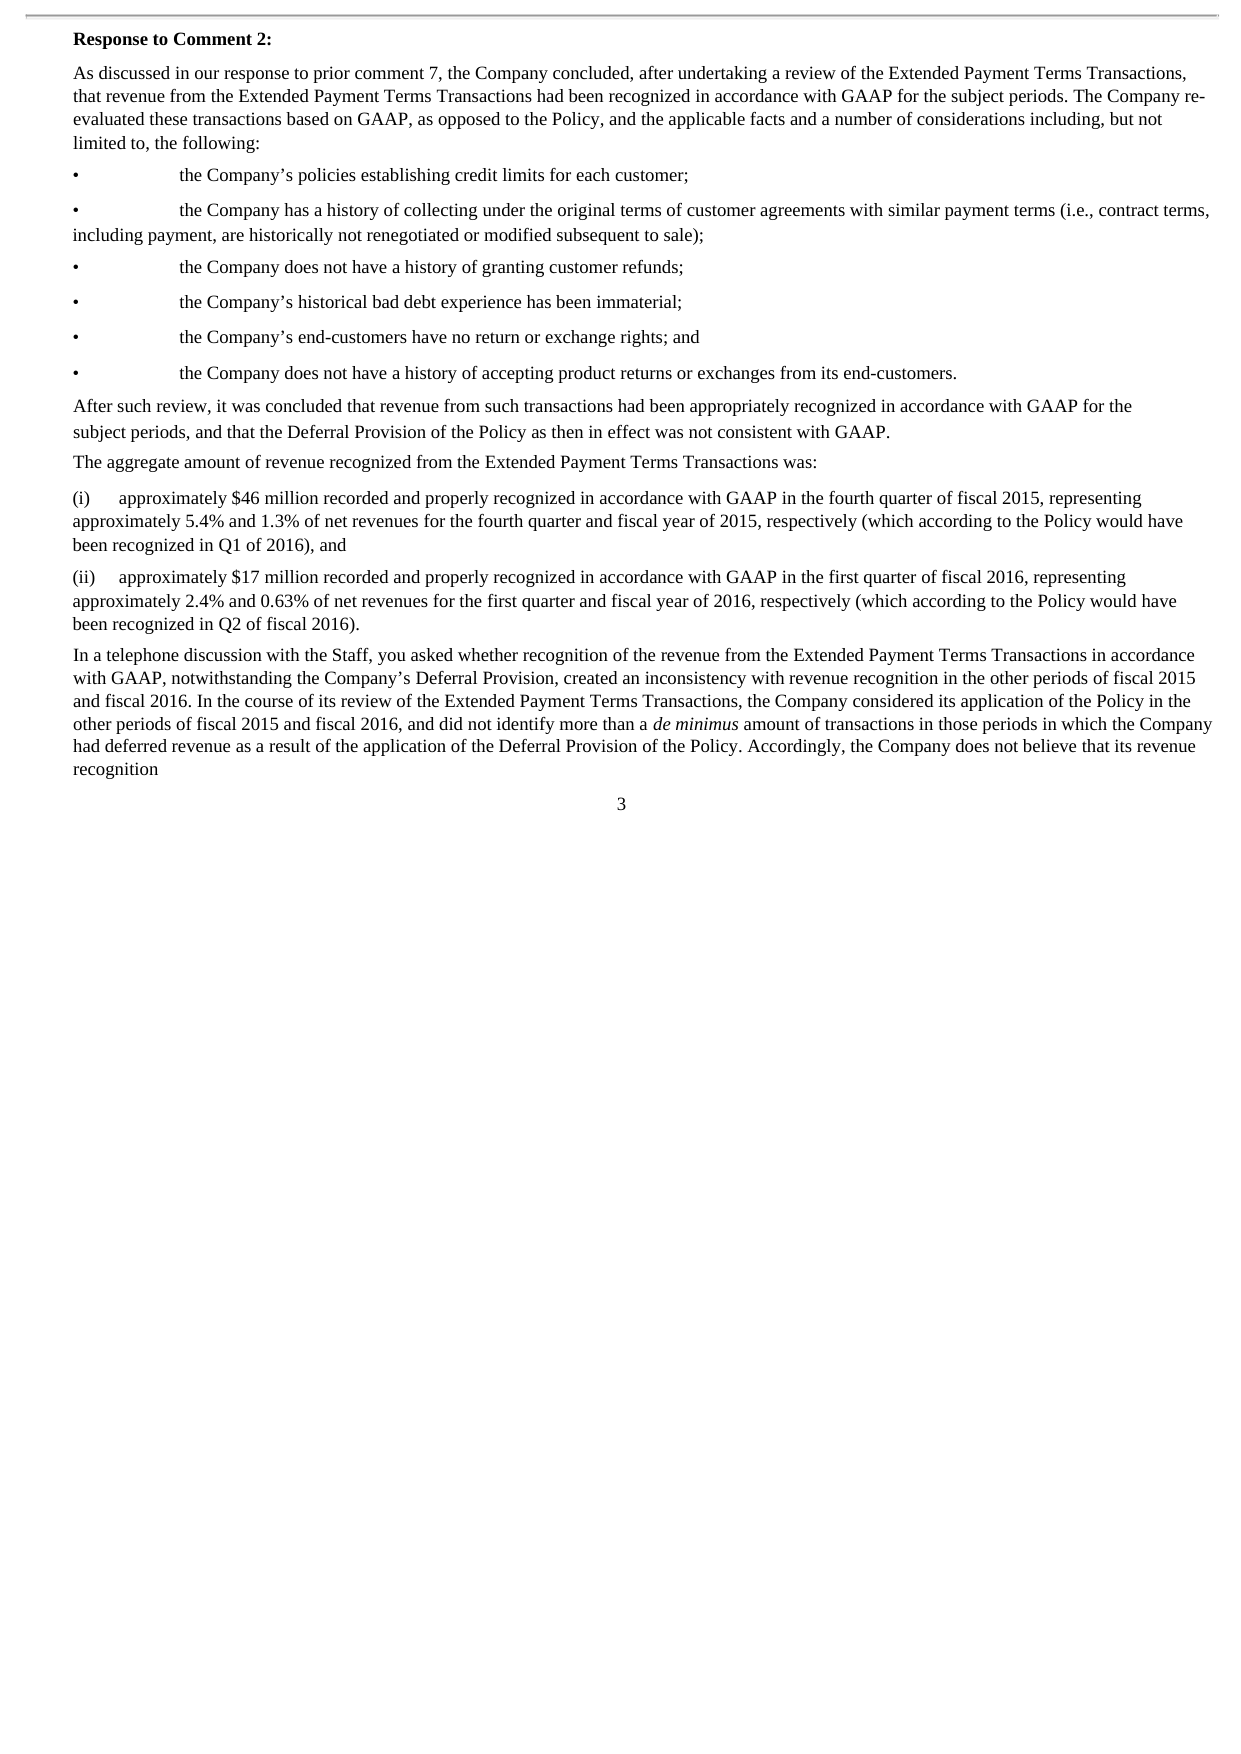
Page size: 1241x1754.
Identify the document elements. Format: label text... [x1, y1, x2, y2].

text In a telephone discussion with the Staff, you asked whether recognition of the revenue from the Extended Payment Terms Transactions in accordance with GAAP, notwithstanding the Company’s Deferral Provision, created an inconsistency with revenue recognition in the other periods of fiscal 2015 and fiscal 2016. In the course of its review of the Extended Payment Terms Transactions, the Company considered its application of the Policy in the other periods of fiscal 2015 and fiscal 2016, and did not identify more than a de minimus amount of transactions in those periods in which the Company had deferred revenue as a result of the application of the Deferral Provision of the Policy. Accordingly, the Company does not believe that its revenue recognition [73, 644, 1213, 779]
list the Company does not have a history of granting customer refunds; [72, 256, 1213, 278]
list approximately $46 million recorded and properly recognized in accordance with GAAP in the fourth quarter of fiscal 2015, representing approximately 5.4% and 1.3% of net revenues for the fourth quarter and fiscal year of 2015, respectively (which according to the Policy would have been recognized in Q1 of 2016), and [72, 487, 1213, 555]
text Response to Comment 2: [73, 28, 1213, 49]
list approximately $17 million recorded and properly recognized in accordance with GAAP in the first quarter of fiscal 2016, representing approximately 2.4% and 0.63% of net revenues for the first quarter and fiscal year of 2016, respectively (which according to the Policy would have been recognized in Q2 of fiscal 2016). [72, 566, 1213, 635]
picture [23, 14, 1220, 21]
text As discussed in our response to prior comment 7, the Company concluded, after undertaking a review of the Extended Payment Terms Transactions, that revenue from the Extended Payment Terms Transactions had been recognized in accordance with GAAP for the subject periods. The Company re-evaluated these transactions based on GAAP, as opposed to the Policy, and the applicable facts and a number of considerations including, but not limited to, the following: [73, 62, 1207, 153]
list the Company does not have a history of accepting product returns or exchanges from its end-customers. [72, 362, 1213, 383]
text The aggregate amount of revenue recognized from the Extended Payment Terms Transactions was: [73, 451, 1213, 473]
list the Company’s historical bad debt experience has been immaterial; [72, 291, 1213, 313]
list the Company’s end-customers have no return or exchange rights; and [72, 326, 1213, 348]
list the Company’s policies establishing credit limits for each customer; [72, 164, 1213, 185]
list the Company has a history of collecting under the original terms of customer agreements with similar payment terms (i.e., contract terms, including payment, are historically not renegotiated or modified subsequent to sale); [72, 199, 1213, 246]
text 3 [72, 793, 1170, 815]
text After such review, it was concluded that revenue from such transactions had been appropriately recognized in accordance with GAAP for the subject periods, and that the Deferral Provision of the Policy as then in effect was not consistent with GAAP. [73, 395, 1190, 442]
